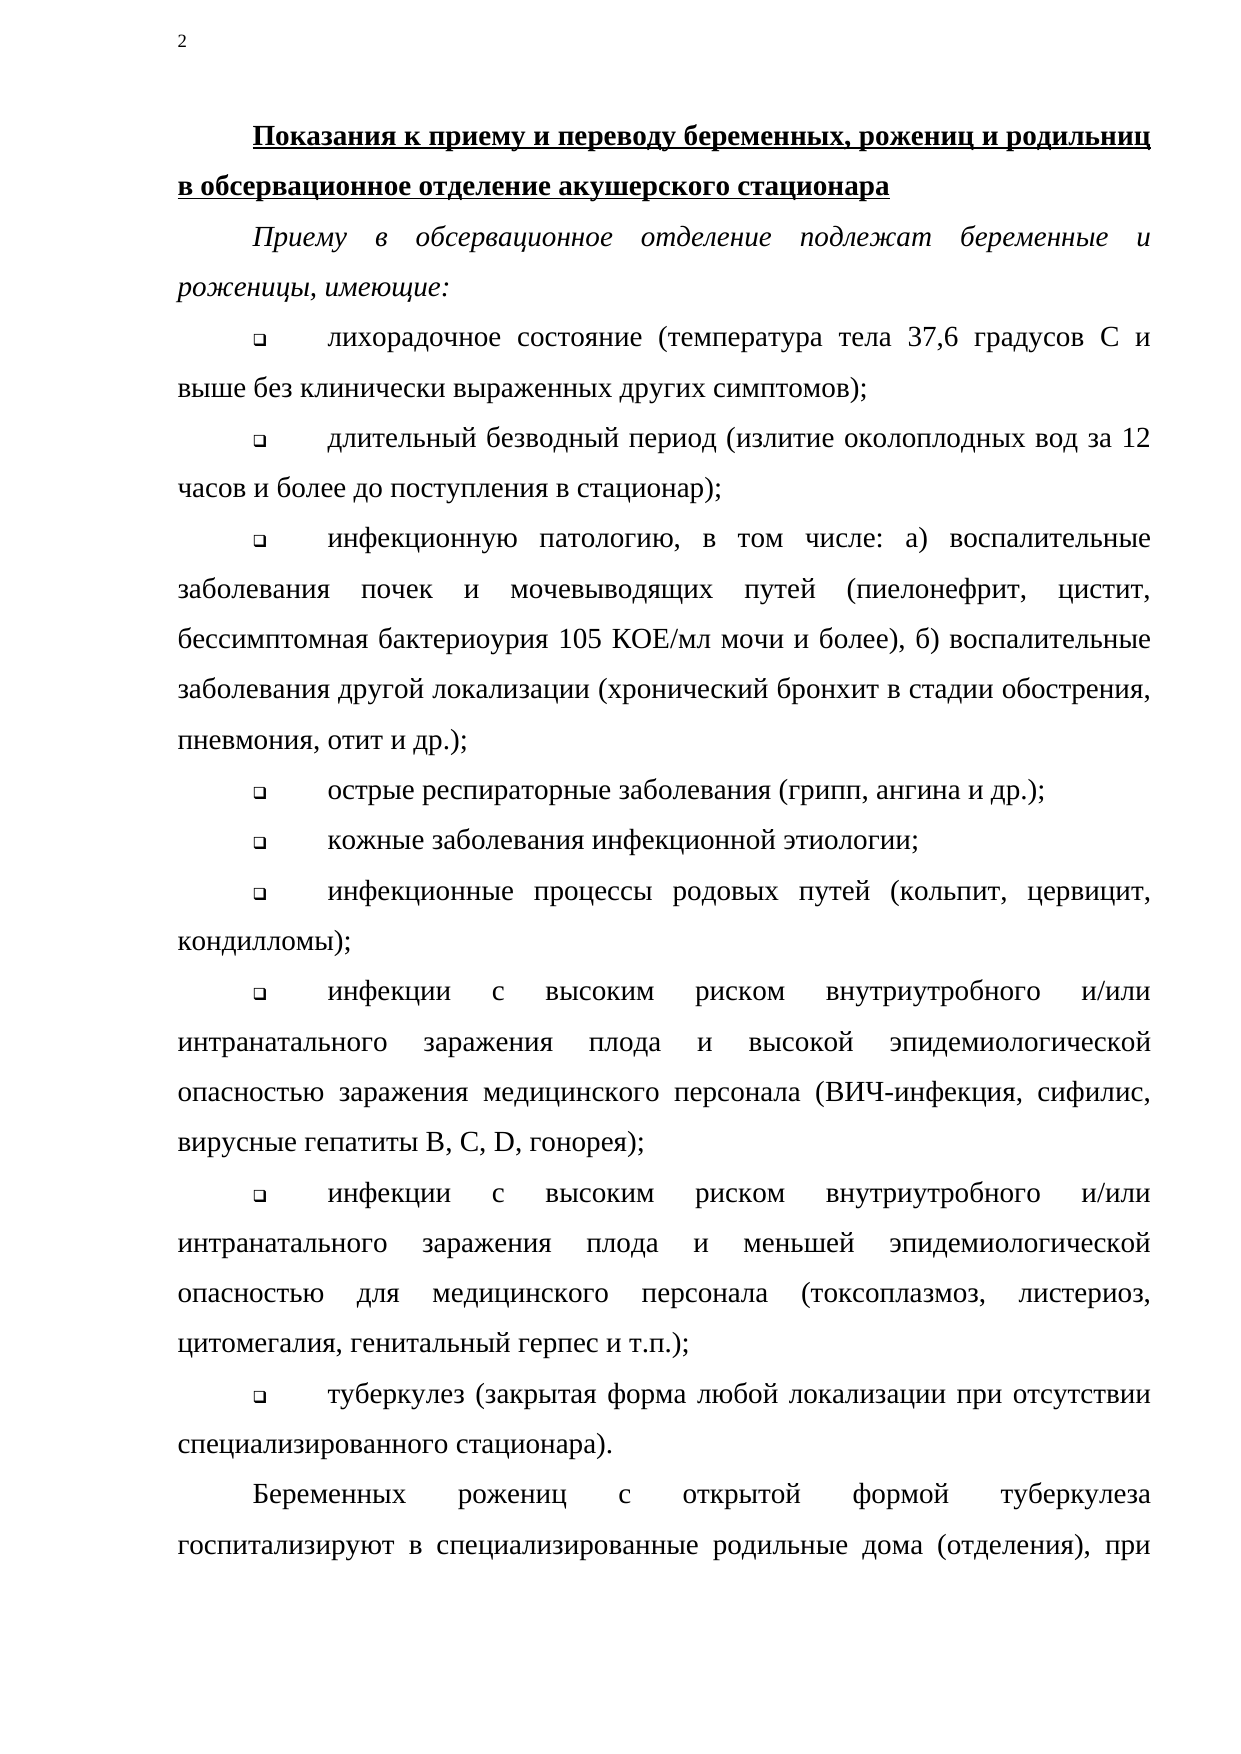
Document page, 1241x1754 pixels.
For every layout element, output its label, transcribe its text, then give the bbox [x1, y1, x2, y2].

list острые респираторные заболевания (грипп, ангина и др.); [177, 772, 1152, 806]
list туберкулез (закрытая форма любой локализации при отсутствии специализированного стационара). [177, 1376, 1152, 1460]
list инфекции с высоким риском внутриутробного и/или интранатального заражения плода и высокой эпидемиологической опасностью заражения медицинского персонала (ВИЧ-инфекция, сифилис, вирусные гепатиты В, С, D, гонорея); [177, 973, 1152, 1158]
list инфекционные процессы родовых путей (кольпит, цервицит, кондилломы); [177, 873, 1152, 957]
list кожные заболевания инфекционной этиологии; [177, 822, 1152, 856]
list инфекционную патологию, в том числе: а) воспалительные заболевания почек и мочевыводящих путей (пиелонефрит, цистит, бессимптомная бактериоурия 105 КОЕ/мл мочи и более), б) воспалительные заболевания другой локализации (хронический бронхит в стадии обострения, пневмония, отит и др.); [177, 521, 1152, 755]
list лихорадочное состояние (температура тела 37,6 градусов С и выше без клинически выраженных других симптомов); [177, 319, 1152, 403]
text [177, 1477, 1152, 1560]
list инфекции с высоким риском внутриутробного и/или интранатального заражения плода и меньшей эпидемиологической опасностью для медицинского персонала (токсоплазмоз, листериоз, цитомегалия, генитальный герпес и т.п.); [177, 1175, 1152, 1359]
text Приему в обсервационное отделение подлежат беременные и роженицы, имеющие: [177, 219, 1152, 303]
text Показания к приему и переводу беременных, рожениц и родильниц в обсервационное отделение акушерского стационара [177, 118, 1152, 202]
list длительный безводный период (излитие околоплодных вод за 12 часов и более до поступления в стационар); [177, 420, 1152, 504]
